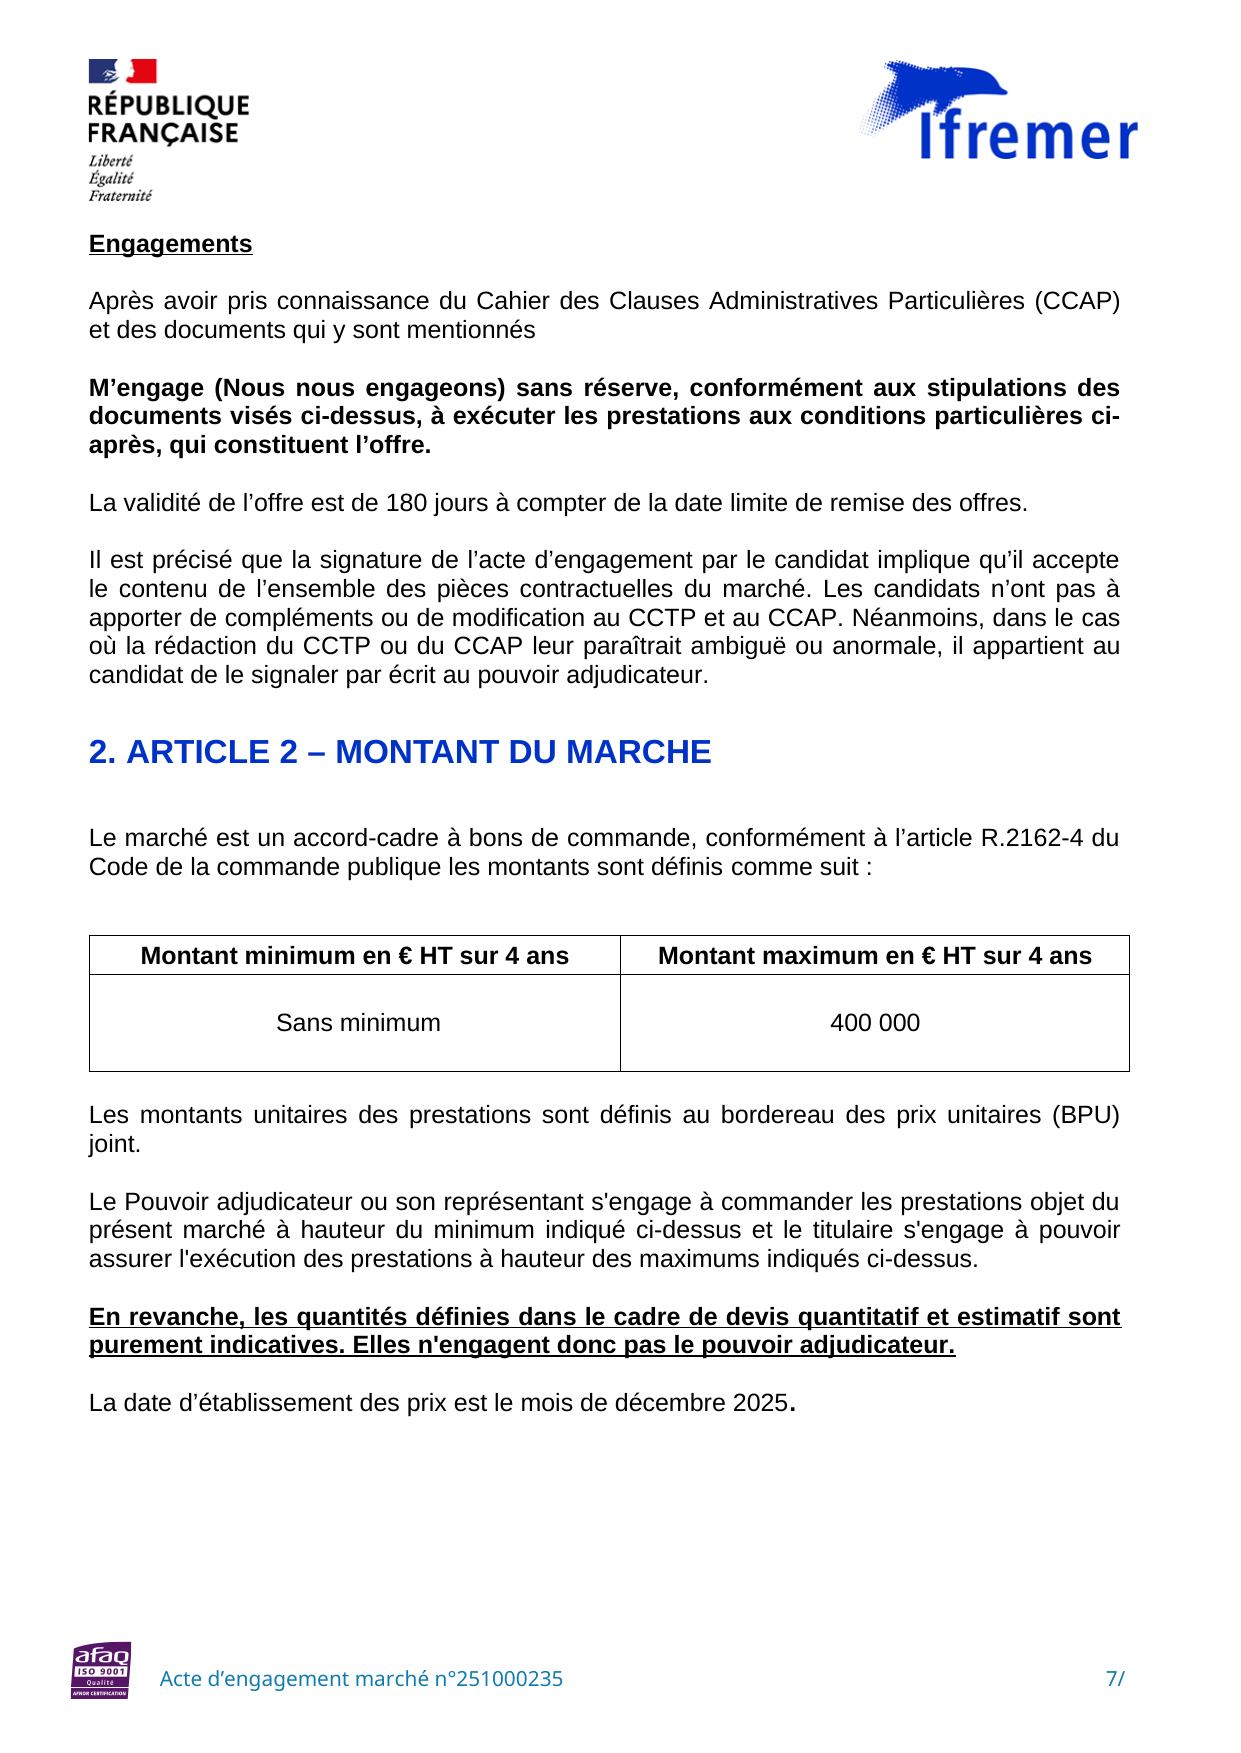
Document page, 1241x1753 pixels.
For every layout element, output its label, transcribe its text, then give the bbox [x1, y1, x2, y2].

table_cell 400 000 [621, 975, 1129, 1071]
text Le marché est un accord-cadre à bons de commande, conformément à l’article R.2162-4 du Code de la commande publique les montants sont définis comme suit : [89, 823, 1122, 880]
picture [859, 60, 1138, 159]
text Les montants unitaires des prestations sont définis au bordereau des prix unitaires (BPU) joint. [89, 1100, 1122, 1158]
table_header Montant maximum en € HT sur 4 ans [621, 936, 1129, 974]
picture [88, 59, 249, 201]
text Le Pouvoir adjudicateur ou son représentant s'engage à commander les prestations objet du présent marché à hauteur du minimum indiqué ci-dessus et le titulaire s'engage à pouvoir assurer l'exécution des prestations à hauteur des maximums indiqués ci-dessus. [89, 1187, 1122, 1273]
text En revanche, les quantités définies dans le cadre de devis quantitatif et estimatif sont purement indicatives. Elles n'engagent donc pas le pouvoir adjudicateur. [89, 1302, 1122, 1327]
text Il est précisé que la signature de l’acte d’engagement par le candidat implique qu’il accepte le contenu de l’ensemble des pièces contractuelles du marché. Les candidats n’ont pas à apporter de compléments ou de modification au CCTP et au CCAP. Néanmoins, dans le cas où la rédaction du CCTP ou du CCAP leur paraîtrait ambiguë ou anormale, il appartient au candidat de le signaler par écrit au pouvoir adjudicateur. [89, 545, 1122, 689]
text La date d’établissement des prix est le mois de décembre 2025. [89, 1388, 1122, 1417]
table_cell Sans minimum [90, 975, 620, 1071]
text La validité de l’offre est de 180 jours à compter de la date limite de remise des offres. [89, 488, 1122, 516]
list ARTICLE 2 – MONTANT DU MARCHE [89, 742, 1122, 769]
picture [70, 1641, 132, 1699]
text Après avoir pris connaissance du Cahier des Clauses Administratives Particulières (CCAP) et des documents qui y sont mentionnés [89, 286, 1122, 344]
text Engagements [89, 229, 1122, 258]
table_header Montant minimum en € HT sur 4 ans [90, 936, 620, 974]
text M’engage (Nous nous engageons) sans réserve, conformément aux stipulations des documents visés ci-dessus, à exécuter les prestations aux conditions particulières ci-après, qui constituent l’offre. [89, 373, 1122, 459]
text En revanche, les quantités définies dans le cadre de devis quantitatif et estimatif sont purement indicatives. Elles n'engagent donc pas le pouvoir adjudicateur. [89, 1328, 1122, 1359]
